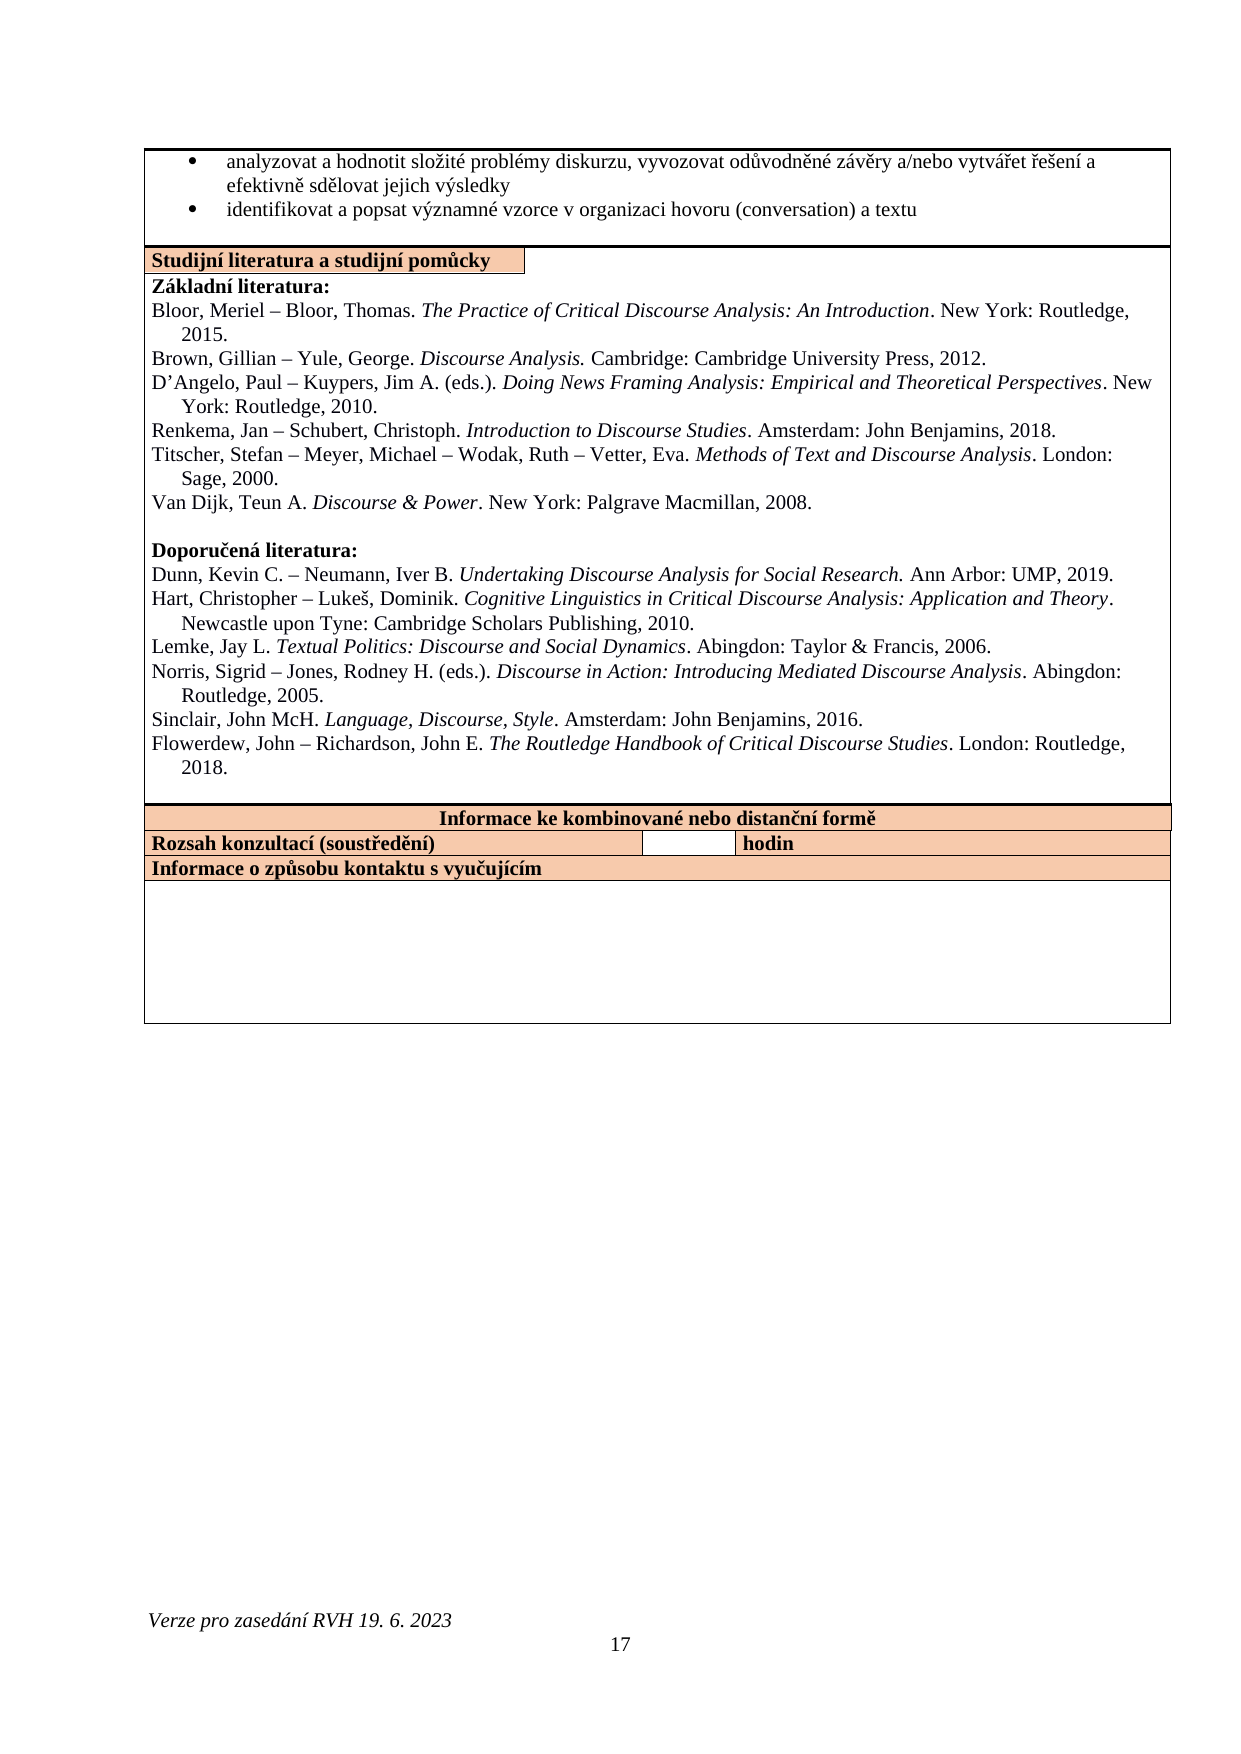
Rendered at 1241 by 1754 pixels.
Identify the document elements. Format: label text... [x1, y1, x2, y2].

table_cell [145, 151, 1170, 245]
table_cell Studijní literatura a studijní pomůcky [145, 248, 524, 272]
table_cell Základní literatura: Bloor, Meriel – Bloor, Thomas. The Practice of Critical Discourse Analysis: An Introduction. New York: Routledge, 2015. Brown, Gillian – Yule, George. Discourse Analysis. Cambridge: Cambridge University Press, 2012. D’Angelo, Paul – Kuypers, Jim A. (eds.). Doing News Framing Analysis: Empirical and Theoretical Perspectives. New York: Routledge, 2010. Renkema, Jan – Schubert, Christoph. Introduction to Discourse Studies. Amsterdam: John Benjamins, 2018. Titscher, Stefan – Meyer, Michael – Wodak, Ruth – Vetter, Eva. Methods of Text and Discourse Analysis. London: Sage, 2000. Van Dijk, Teun A. Discourse & Power. New York: Palgrave Macmillan, 2008. Doporučená literatura: Dunn, Kevin C. – Neumann, Iver B. Undertaking Discourse Analysis for Social Research. Ann Arbor: UMP, 2019. Hart, Christopher – Lukeš, Dominik. Cognitive Linguistics in Critical Discourse Analysis: Application and Theory. Newcastle upon Tyne: Cambridge Scholars Publishing, 2010. Lemke, Jay L. Textual Politics: Discourse and Social Dynamics. Abingdon: Taylor & Francis, 2006. Norris, Sigrid – Jones, Rodney H. (eds.). Discourse in Action: Introducing Mediated Discourse Analysis. Abingdon: Routledge, 2005. Sinclair, John McH. Language, Discourse, Style. Amsterdam: John Benjamins, 2016. Flowerdew, John – Richardson, John E. The Routledge Handbook of Critical Discourse Studies. London: Routledge, 2018. [145, 273, 1170, 803]
table_cell Informace ke kombinované nebo distanční formě [145, 806, 1171, 830]
table_cell [525, 248, 1170, 272]
table_cell Rozsah konzultací (soustředění) [145, 831, 642, 855]
table_cell [145, 881, 1170, 1023]
table_cell Informace o způsobu kontaktu s vyučujícím [145, 856, 1170, 880]
table_cell [643, 831, 735, 855]
table_cell hodin [736, 831, 1170, 855]
